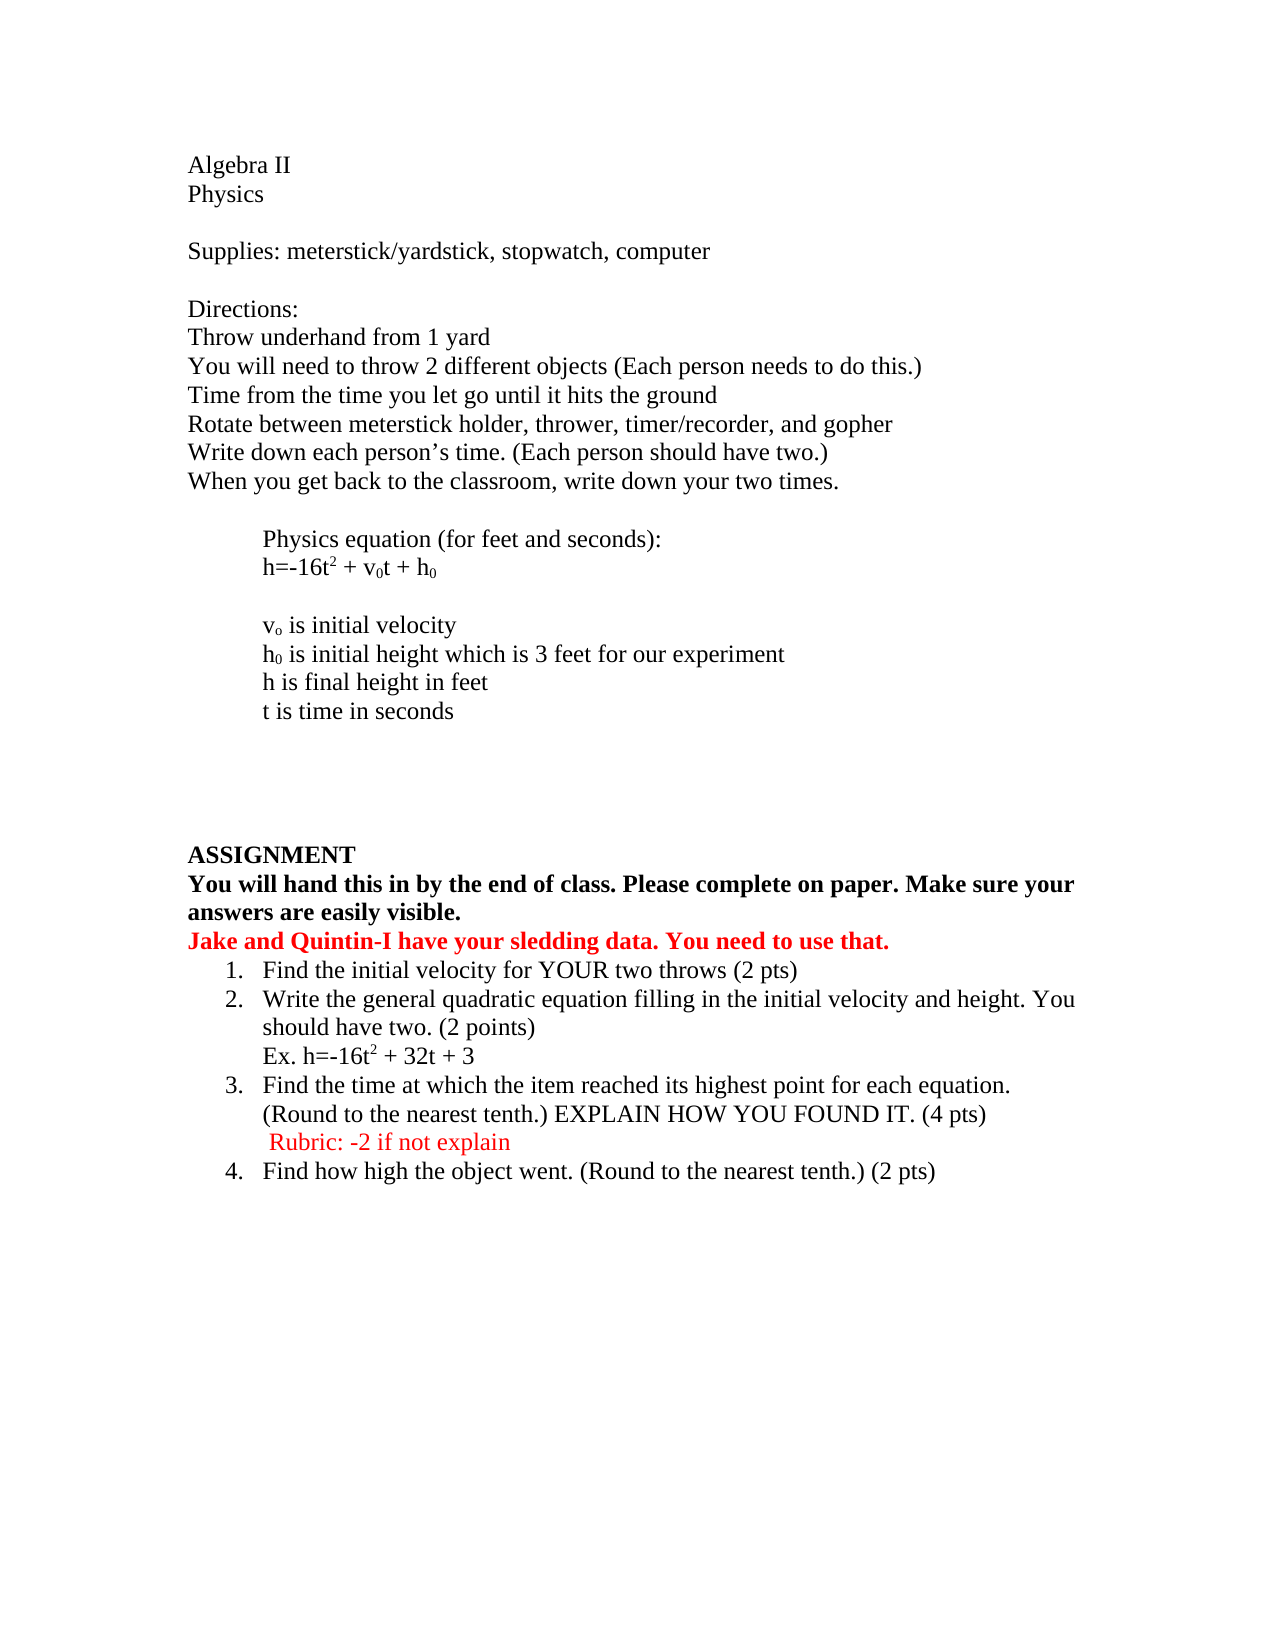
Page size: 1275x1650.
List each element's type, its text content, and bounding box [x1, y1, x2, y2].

text Physics [187, 179, 1087, 207]
text h=-16t2 + v0t + h0 [187, 552, 1087, 581]
list Find the time at which the item reached its highest point for each equation. (Round to the nearest tenth.) EXPLAIN HOW YOU FOUND IT. (4 pts) [225, 1070, 1087, 1127]
text h is final height in feet [187, 667, 1087, 696]
text Write down each person’s time. (Each person should have two.) [187, 437, 1087, 466]
text You will hand this in by the end of class. Please complete on paper. Make sure your answers are easily visible. [187, 869, 1087, 926]
list Write the general quadratic equation filling in the initial velocity and height. You should have two. (2 points) [225, 984, 1087, 1041]
text Jake and Quintin-I have your sledding data. You need to use that. [187, 926, 1087, 955]
list Rubric: -2 if not explain [262, 1127, 1087, 1156]
text Directions: [187, 294, 1087, 322]
text Physics equation (for feet and seconds): [187, 524, 1087, 552]
text Throw underhand from 1 yard [187, 322, 1087, 351]
text vo is initial velocity [187, 610, 1087, 639]
text Rotate between meterstick holder, thrower, timer/recorder, and gopher [187, 409, 1087, 437]
text t is time in seconds [187, 696, 1087, 725]
text Algebra II [187, 150, 1087, 179]
text You will need to throw 2 different objects (Each person needs to do this.) [187, 351, 1087, 380]
list Find the initial velocity for YOUR two throws (2 pts) [225, 955, 1087, 984]
list Find how high the object went. (Round to the nearest tenth.) (2 pts) [225, 1156, 1087, 1185]
text ASSIGNMENT [187, 840, 1087, 869]
text Ex. h=-16t2 + 32t + 3 [187, 1041, 1087, 1070]
text h0 is initial height which is 3 feet for our experiment [187, 639, 1087, 667]
text Time from the time you let go until it hits the ground [187, 380, 1087, 409]
text Supplies: meterstick/yardstick, stopwatch, computer [187, 236, 1087, 265]
text When you get back to the classroom, write down your two times. [187, 466, 1087, 495]
